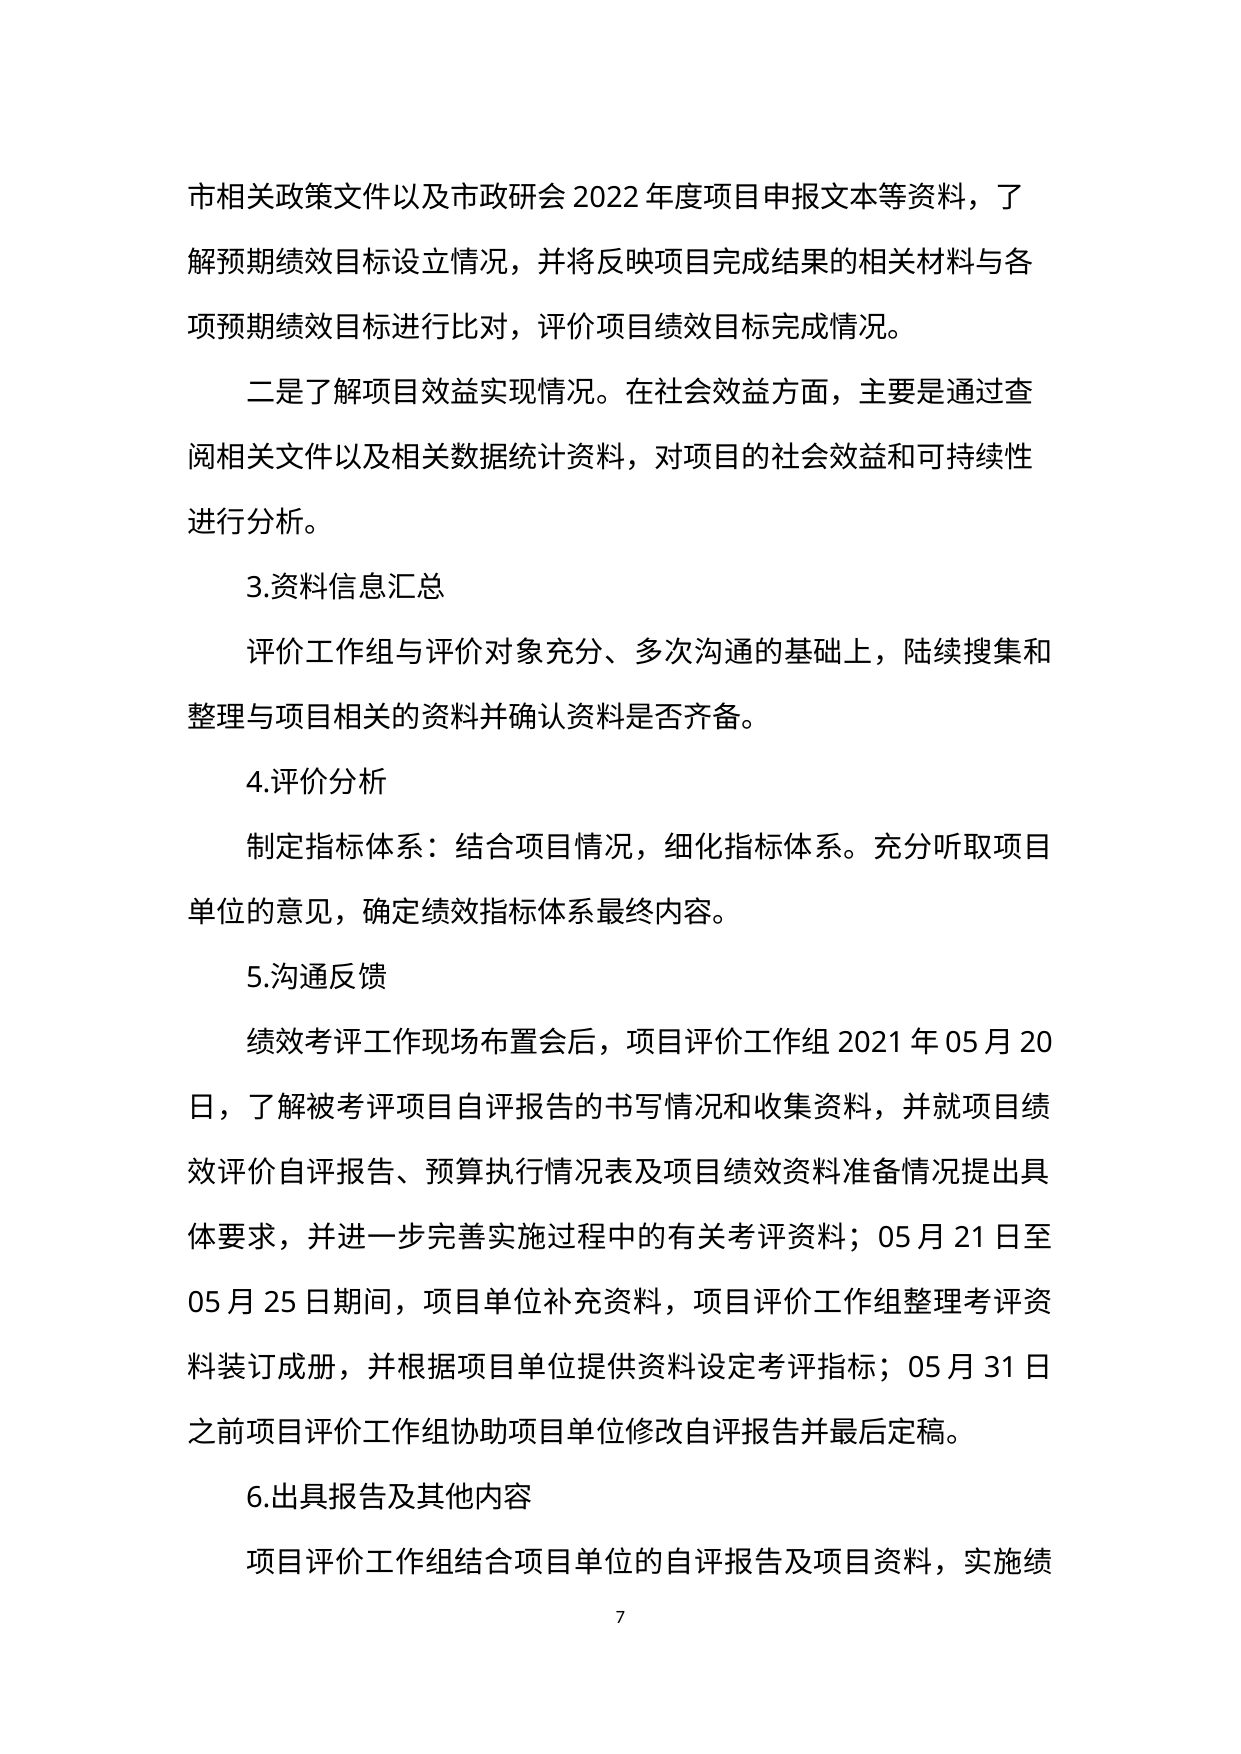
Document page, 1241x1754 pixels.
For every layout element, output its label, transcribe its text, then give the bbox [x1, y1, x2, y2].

text 制定指标体系：结合项目情况，细化指标体系。充分听取项目单位的意见，确定绩效指标体系最终内容。 [187, 812, 1053, 942]
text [187, 1527, 1053, 1592]
subtitle 4.评价分析 [187, 747, 1053, 812]
text 绩效考评工作现场布置会后，项目评价工作组2021年05月20日，了解被考评项目自评报告的书写情况和收集资料，并就项目绩效评价自评报告、预算执行情况表及项目绩效资料准备情况提出具体要求，并进一步完善实施过程中的有关考评资料；05月21日至05月25日期间，项目单位补充资料，项目评价工作组整理考评资料装订成册，并根据项目单位提供资料设定考评指标；05月31日之前项目评价工作组协助项目单位修改自评报告并最后定稿。 [187, 1007, 1053, 1462]
text 评价工作组与评价对象充分、多次沟通的基础上，陆续搜集和整理与项目相关的资料并确认资料是否齐备。 [187, 617, 1053, 747]
subtitle 5.沟通反馈 [187, 942, 1053, 1007]
text 二是了解项目效益实现情况。在社会效益方面，主要是通过查阅相关文件以及相关数据统计资料，对项目的社会效益和可持续性进行分析。 [187, 357, 1053, 552]
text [187, 162, 1053, 357]
subtitle 6.出具报告及其他内容 [187, 1462, 1053, 1527]
subtitle 3.资料信息汇总 [187, 552, 1053, 617]
